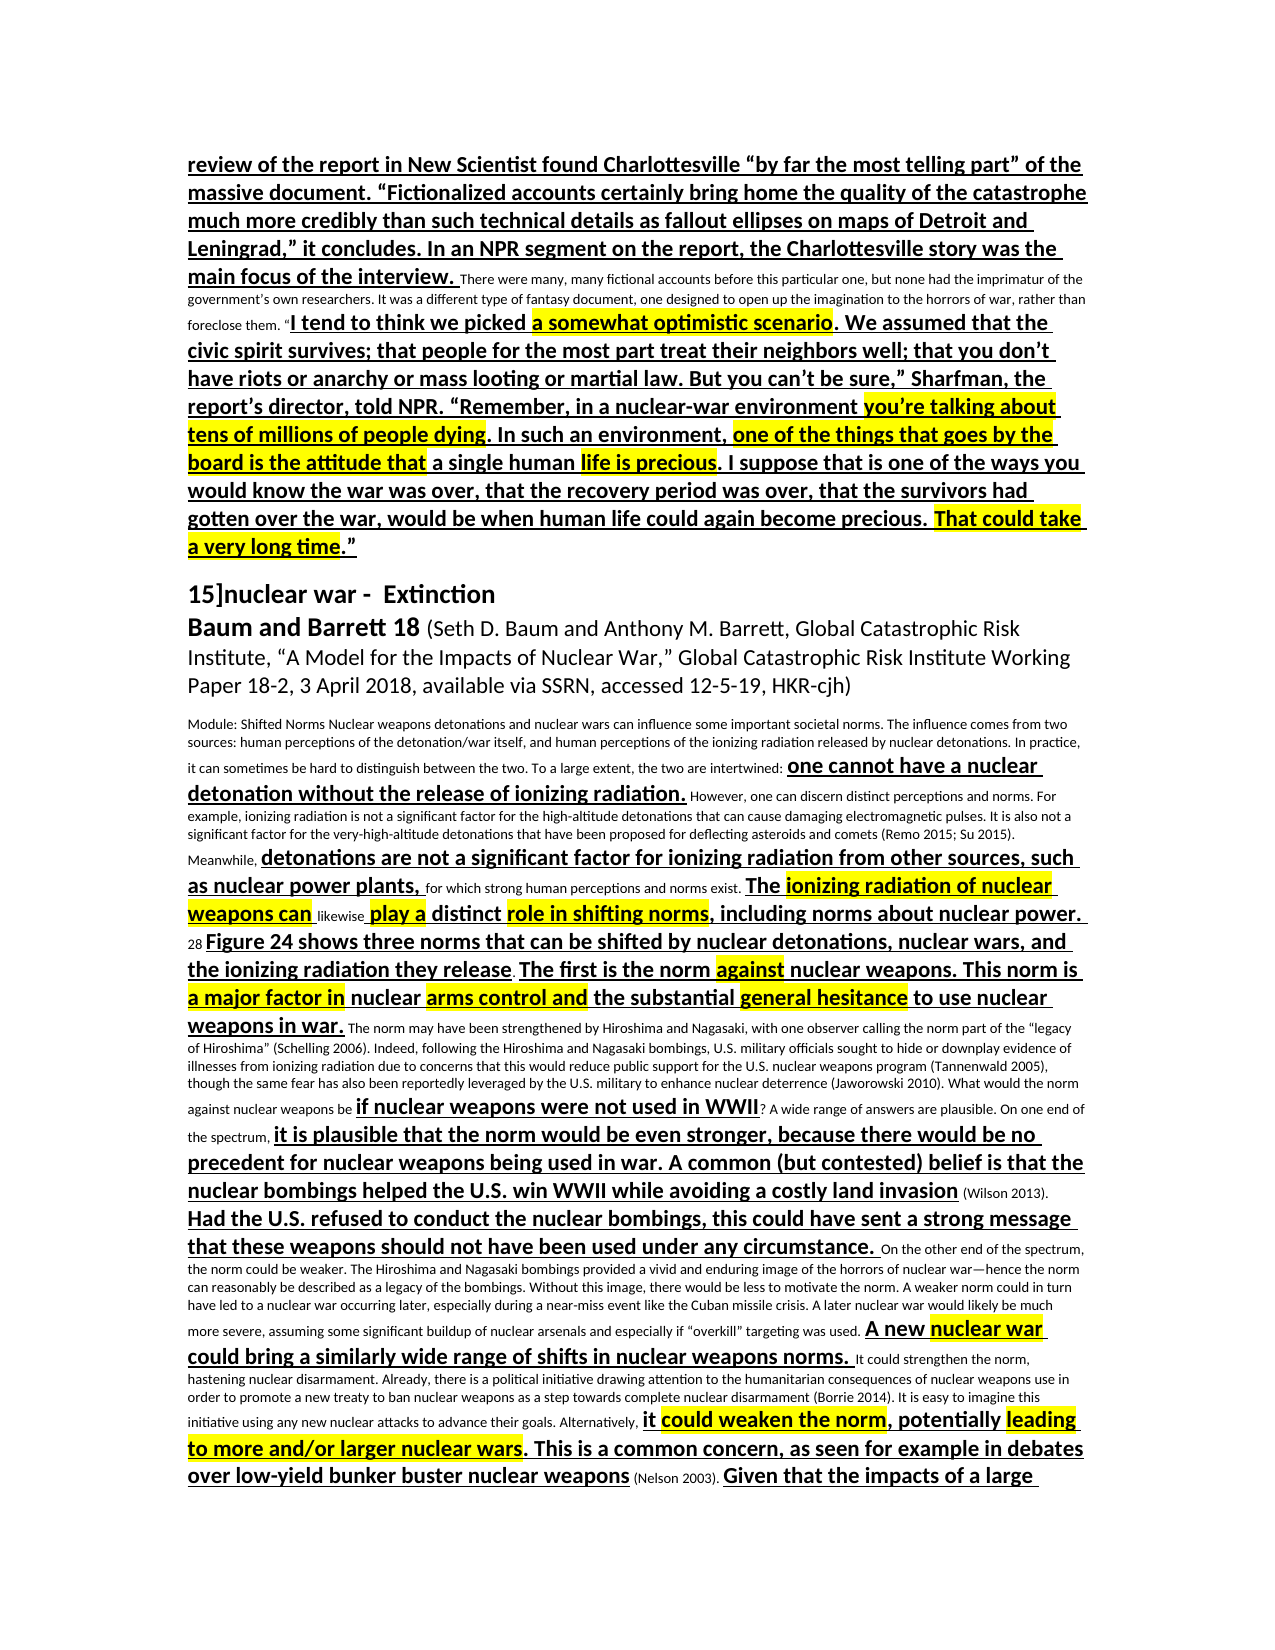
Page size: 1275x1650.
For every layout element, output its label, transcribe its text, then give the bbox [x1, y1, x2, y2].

text Baum and Barrett 18 (Seth D. Baum and Anthony M. Barrett, Global Catastrophic Risk Institute, “A Model for the Impacts of Nuclear War,” Global Catastrophic Risk Institute Working Paper 18-2, 3 April 2018, available via SSRN, accessed 12-5-19, HKR-cjh) [187, 610, 1087, 699]
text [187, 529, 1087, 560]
text 15]nuclear war - Extinction [187, 577, 1087, 610]
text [187, 203, 1087, 528]
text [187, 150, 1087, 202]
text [187, 716, 1087, 1490]
